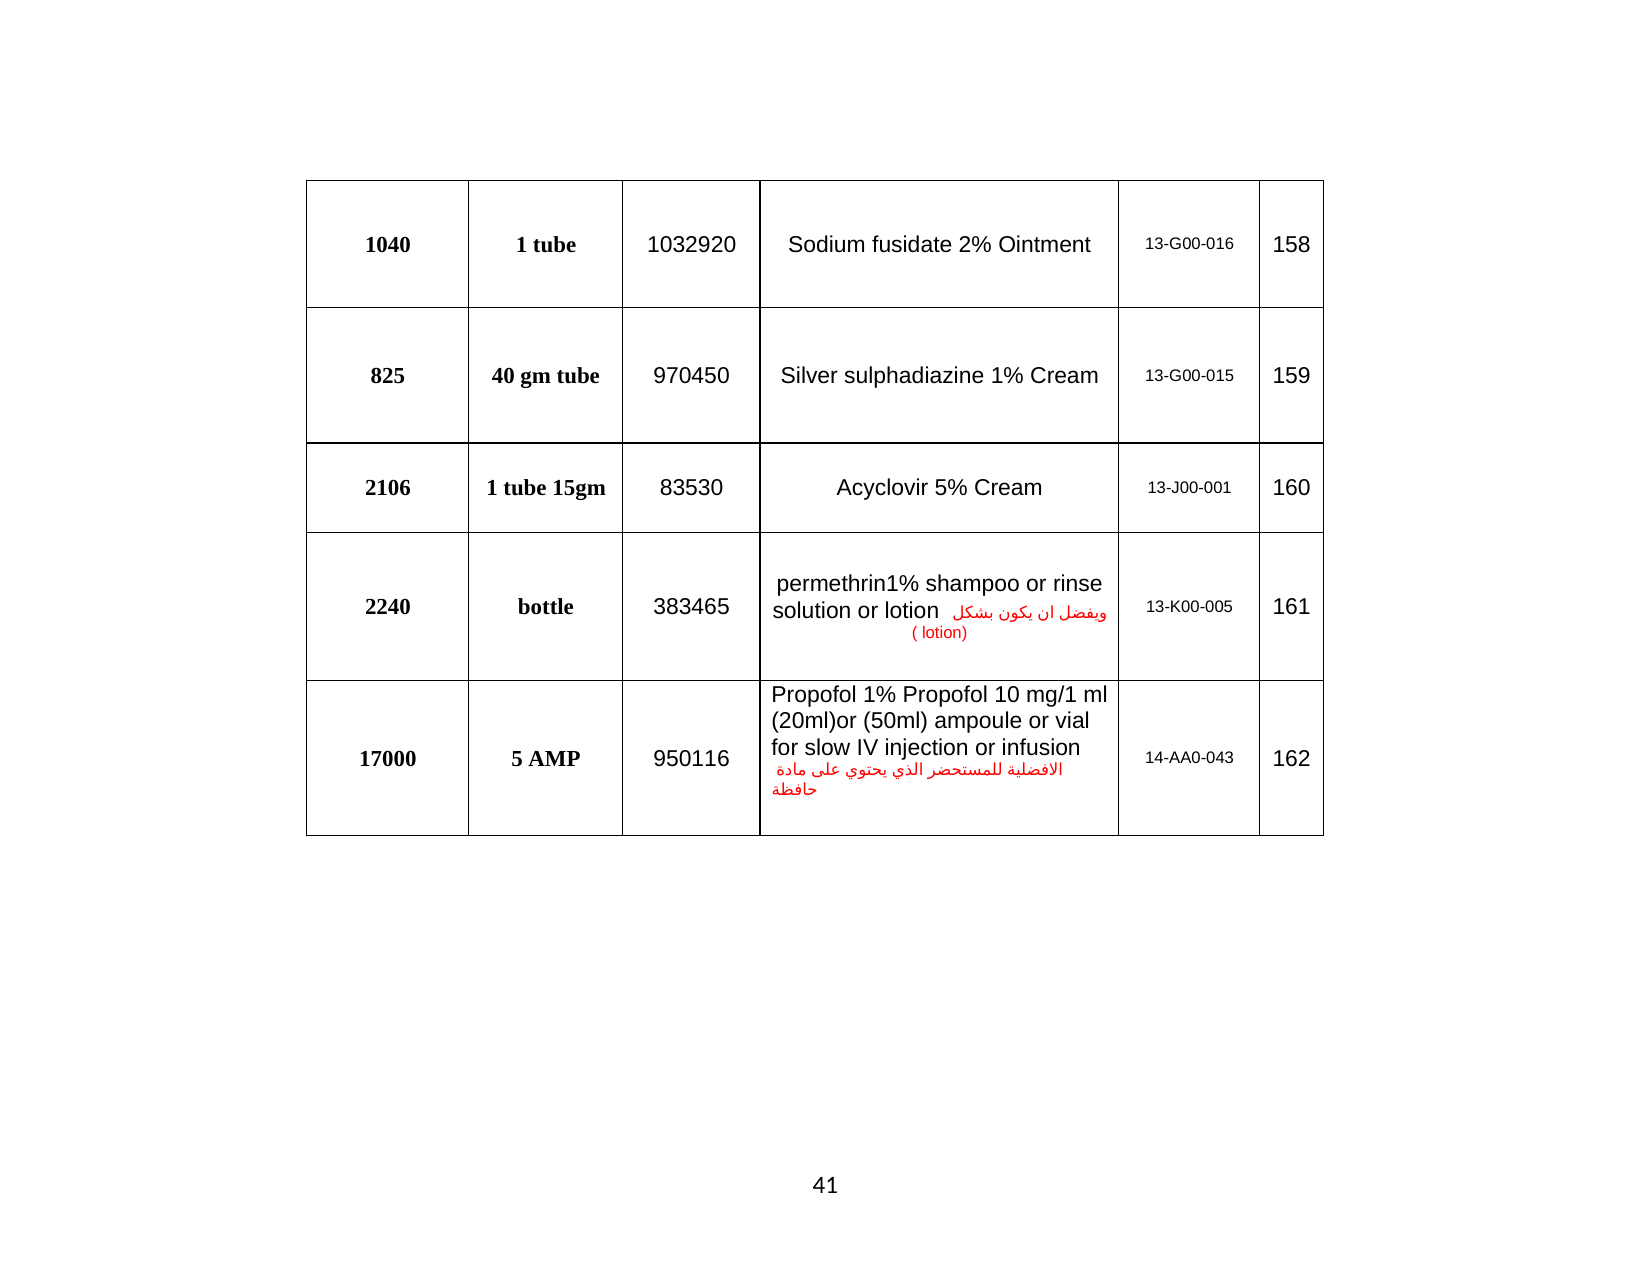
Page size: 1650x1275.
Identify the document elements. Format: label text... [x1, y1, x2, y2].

table_cell Silver sulphadiazine 1% Cream [761, 308, 1118, 442]
table_cell 1040 [307, 181, 468, 307]
table_cell 13-J00-001 [1119, 444, 1259, 532]
table_cell permethrin1% shampoo or rinse solution or lotion ويفضل ان يكون بشكل ( lotion) [761, 533, 1118, 680]
table_cell Acyclovir 5% Cream [761, 444, 1118, 532]
table_cell 2240 [307, 533, 468, 680]
table_cell 40 gm tube [469, 308, 622, 442]
table_cell 383465 [623, 533, 759, 680]
table_cell 825 [307, 308, 468, 442]
table_cell 13-K00-005 [1119, 533, 1259, 680]
table_cell 159 [1260, 308, 1323, 442]
table_cell 162 [1260, 681, 1323, 835]
table_cell 17000 [307, 681, 468, 835]
table_cell 158 [1260, 181, 1323, 307]
table_cell 161 [1260, 533, 1323, 680]
table_cell 950116 [623, 681, 759, 835]
table_cell bottle [469, 533, 622, 680]
table_cell 5 AMP [469, 681, 622, 835]
table_cell 1 tube 15gm [469, 444, 622, 532]
table_cell 13-G00-016 [1119, 181, 1259, 307]
table_cell 1 tube [469, 181, 622, 307]
table_cell 970450 [623, 308, 759, 442]
table_cell 83530 [623, 444, 759, 532]
table_cell 160 [1260, 444, 1323, 532]
table_cell Sodium fusidate 2% Ointment [761, 181, 1118, 307]
table_cell 13-G00-015 [1119, 308, 1259, 442]
table_cell 1032920 [623, 181, 759, 307]
table_cell 2106 [307, 444, 468, 532]
table_cell Propofol 1% Propofol 10 mg/1 ml (20ml)or (50ml) ampoule or vial for slow IV injection or infusion الافضلية للمستحضر الذي يحتوي على مادة حافظة [761, 681, 1118, 835]
table_cell 14-AA0-043 [1119, 681, 1259, 835]
